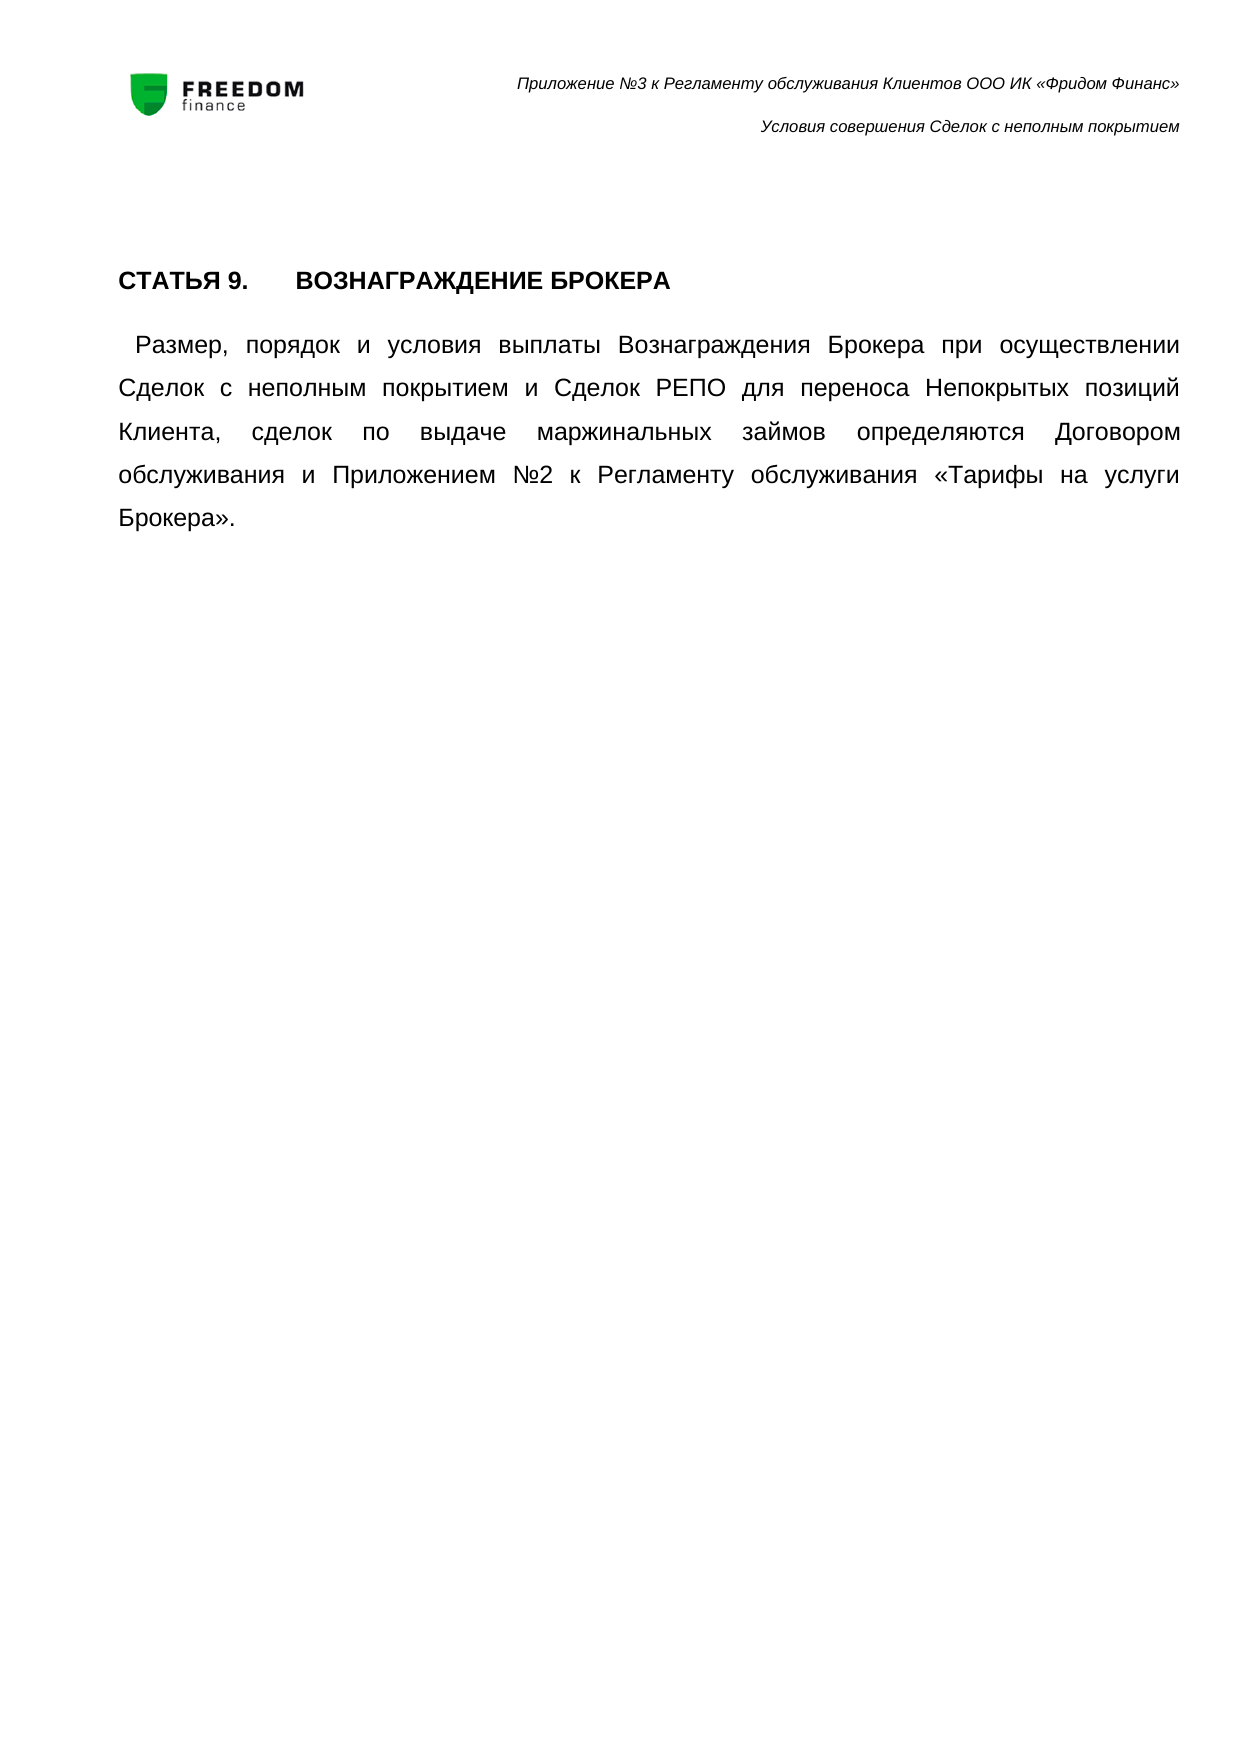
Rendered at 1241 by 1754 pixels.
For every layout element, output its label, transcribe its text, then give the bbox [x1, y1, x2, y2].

text Вознаграждение Брокера [118, 266, 1181, 295]
list Размер, порядок и условия выплаты Вознаграждения Брокера при осуществлении Сделок с неполным покрытием и Сделок РЕПО для переноса Непокрытых позиций Клиента, сделок по выдаче маржинальных займов определяются Договором обслуживания и Приложением №2 к Регламенту обслуживания «Тарифы на услуги Брокера». [118, 330, 1181, 531]
picture [129, 73, 307, 116]
